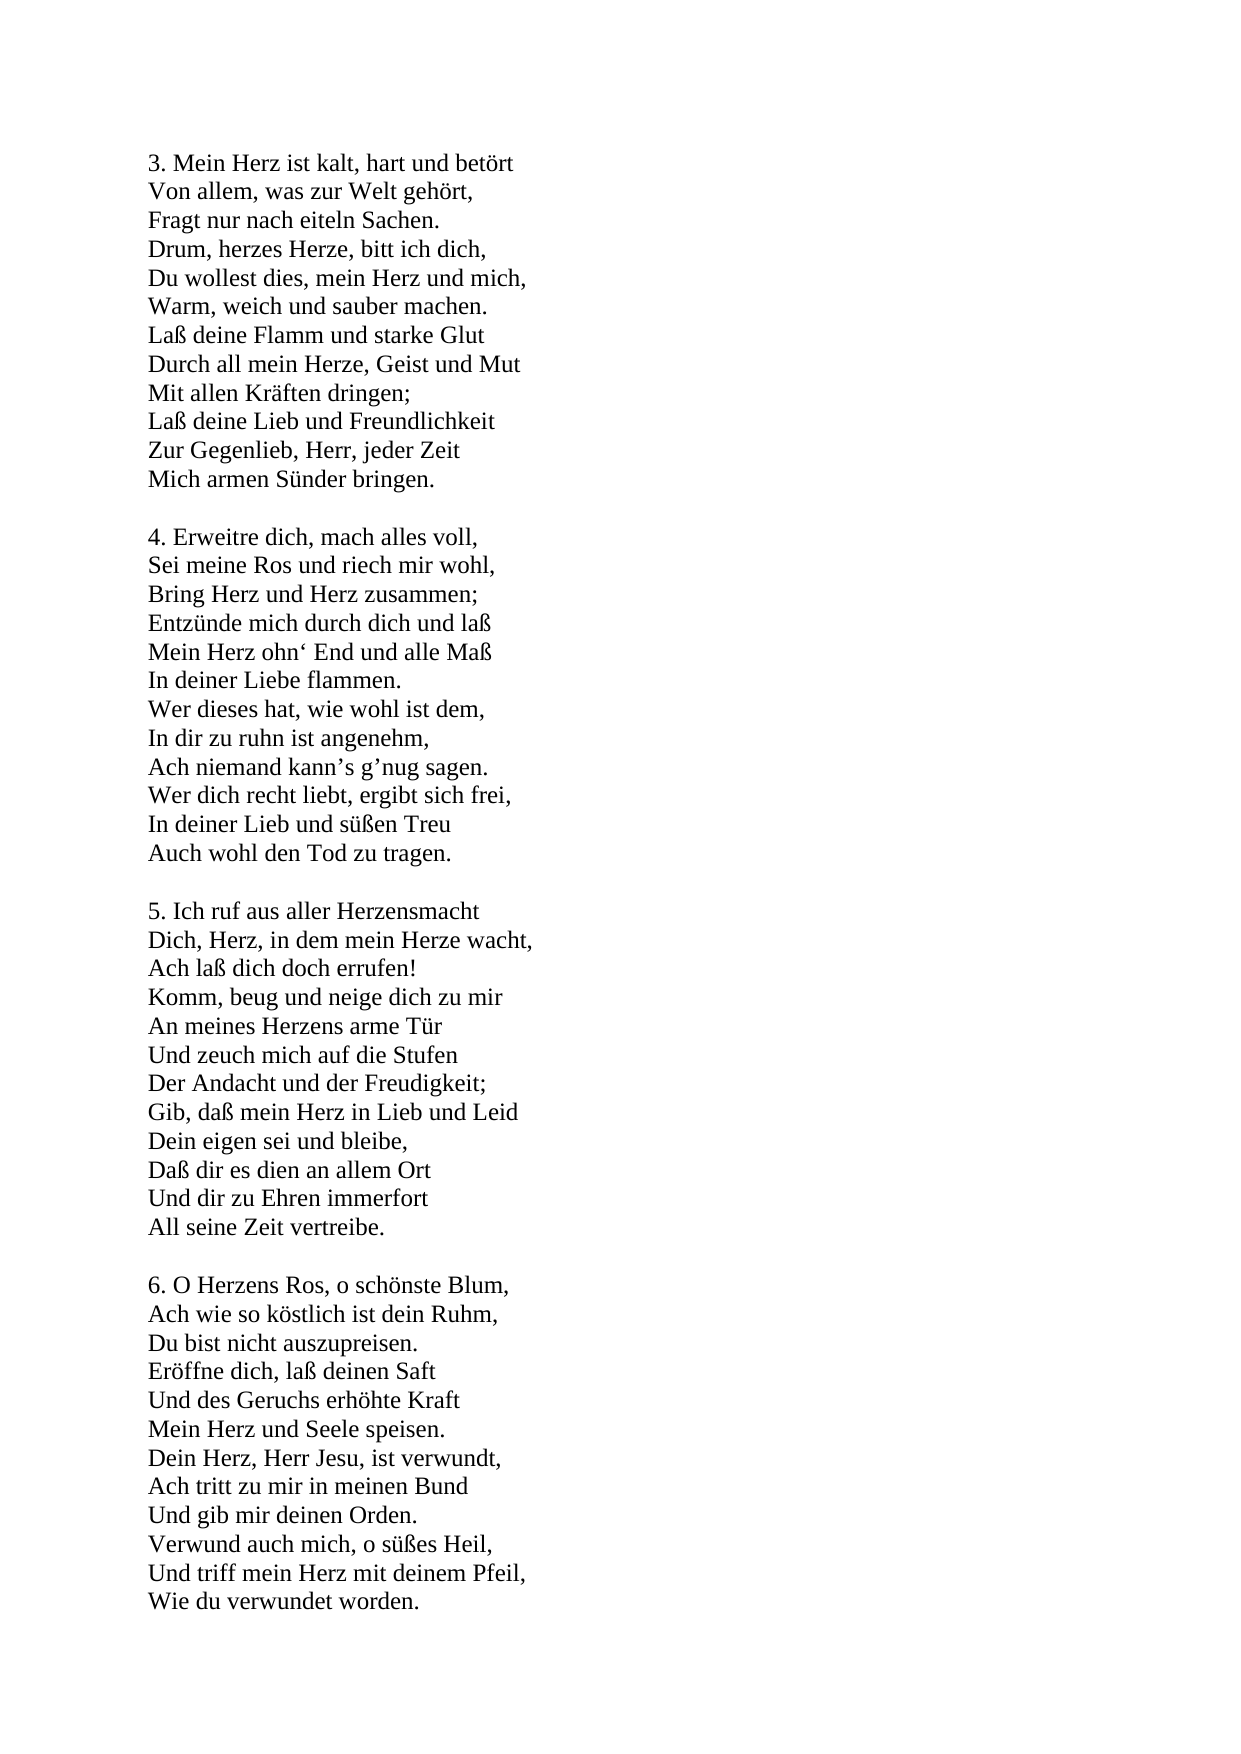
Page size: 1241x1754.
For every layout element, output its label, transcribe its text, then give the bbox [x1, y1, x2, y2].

text 3. Mein Herz ist kalt, hart und betört Von allem, was zur Welt gehört, Fragt nur nach eiteln Sachen. Drum, herzes Herze, bitt ich dich, Du wollest dies, mein Herz und mich, Warm, weich und sauber machen. Laß deine Flamm und starke Glut Durch all mein Herze, Geist und Mut Mit allen Kräften dringen; Laß deine Lieb und Freundlichkeit Zur Gegenlieb, Herr, jeder Zeit Mich armen Sünder bringen. [148, 148, 1093, 493]
text 5. Ich ruf aus aller Herzensmacht Dich, Herz, in dem mein Herze wacht, Ach laß dich doch errufen! Komm, beug und neige dich zu mir An meines Herzens arme Tür Und zeuch mich auf die Stufen Der Andacht und der Freudigkeit; Gib, daß mein Herz in Lieb und Leid Dein eigen sei und bleibe, Daß dir es dien an allem Ort Und dir zu Ehren immerfort All seine Zeit vertreibe. [148, 896, 1093, 1241]
text 4. Erweitre dich, mach alles voll, Sei meine Ros und riech mir wohl, Bring Herz und Herz zusammen; Entzünde mich durch dich und laß Mein Herz ohn‘ End und alle Maß In deiner Liebe flammen. Wer dieses hat, wie wohl ist dem, In dir zu ruhn ist angenehm, Ach niemand kann’s g’nug sagen. Wer dich recht liebt, ergibt sich frei, In deiner Lieb und süßen Treu Auch wohl den Tod zu tragen. [148, 522, 1093, 867]
text 6. O Herzens Ros, o schönste Blum, Ach wie so köstlich ist dein Ruhm, Du bist nicht auszupreisen. Eröffne dich, laß deinen Saft Und des Geruchs erhöhte Kraft Mein Herz und Seele speisen. Dein Herz, Herr Jesu, ist verwundt, Ach tritt zu mir in meinen Bund Und gib mir deinen Orden. Verwund auch mich, o süßes Heil, Und triff mein Herz mit deinem Pfeil, Wie du verwundet worden. [148, 1270, 1093, 1615]
